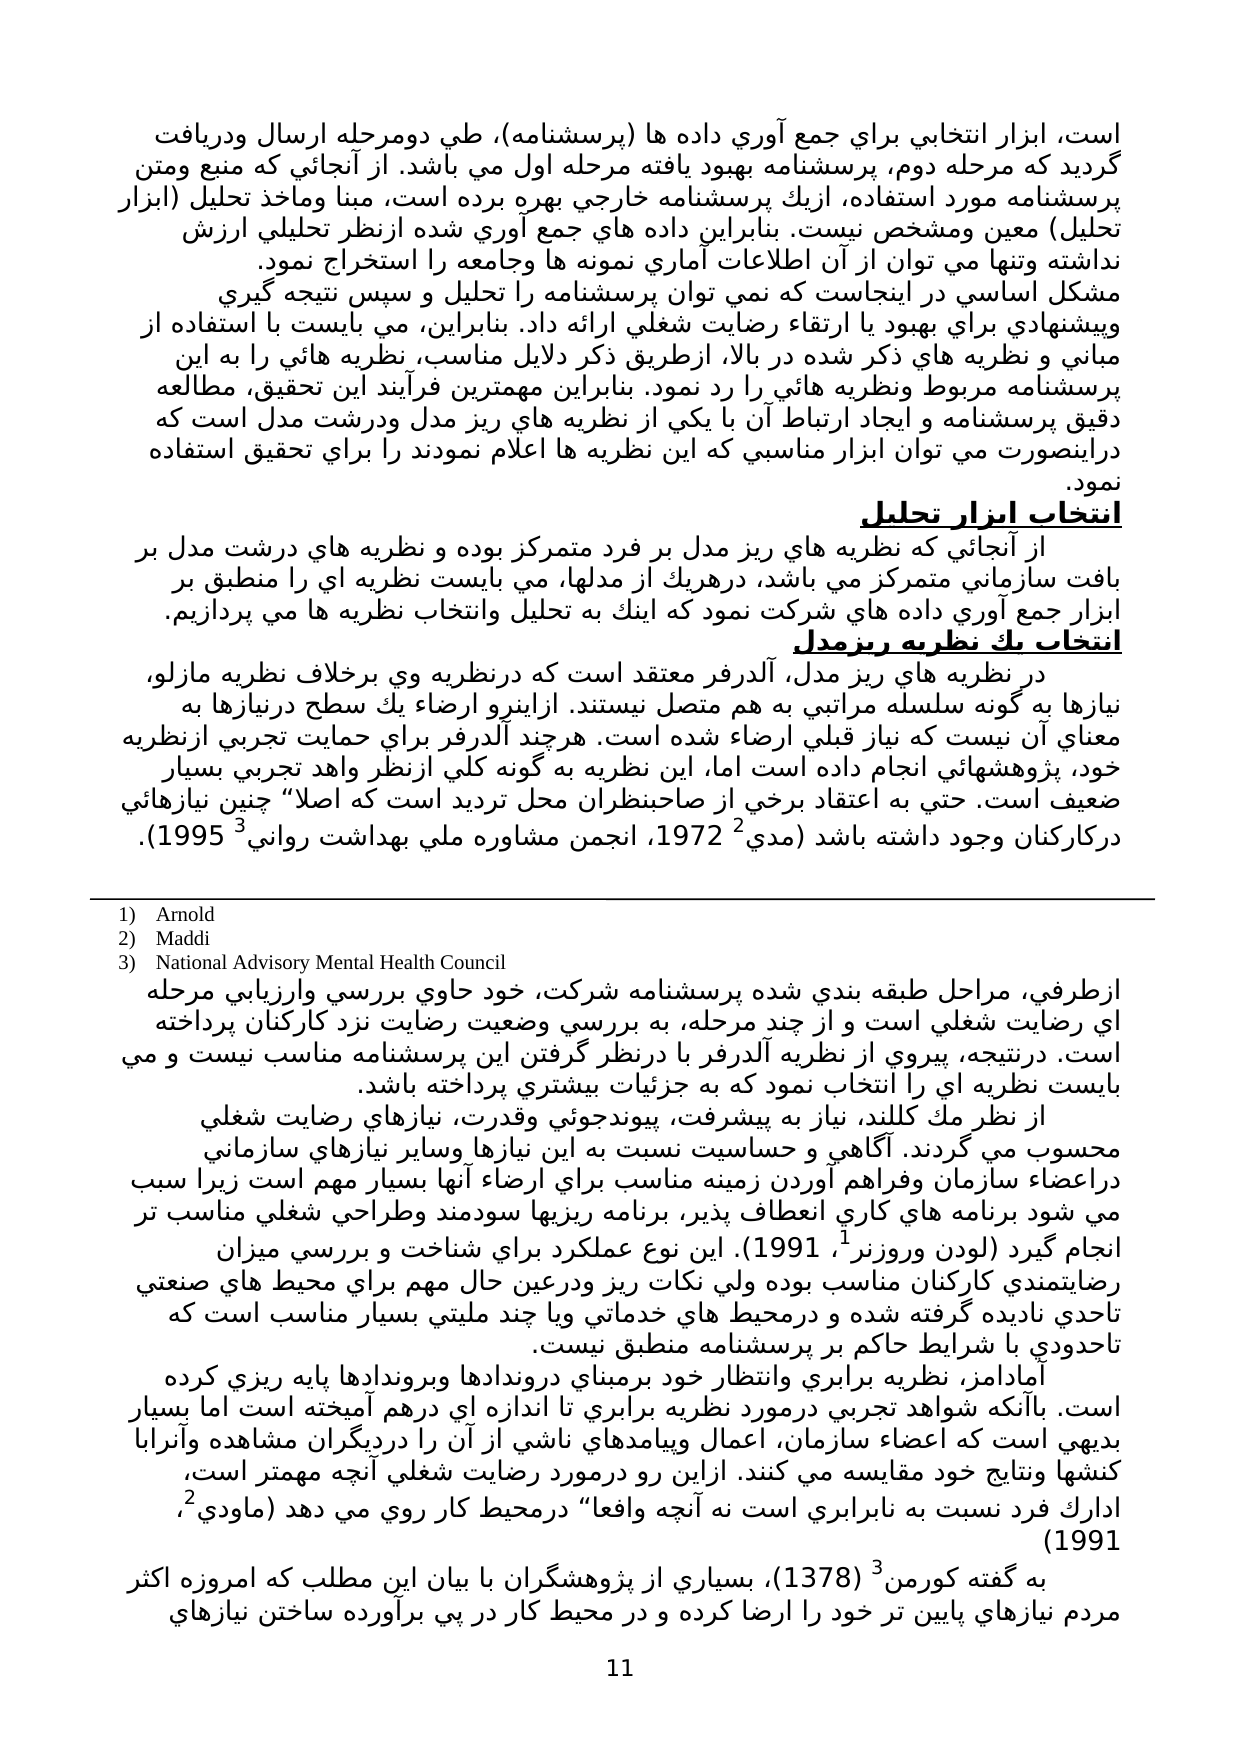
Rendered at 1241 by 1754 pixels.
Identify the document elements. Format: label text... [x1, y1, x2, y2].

text ازطرفي، مراحل طبقه بندي شده پرسشنامه شركت، خود حاوي بررسي وارزيابي مرحله اي رضايت شغلي است و از چند مرحله، به بررسي وضعيت رضايت نزد كاركنان پرداخته است. درنتيجه، پيروي از نظريه آلدرفر با درنظر گرفتن اين پرسشنامه مناسب نيست و مي بايست نظريه اي را انتخاب نمود كه به جزئيات بيشتري پرداخته باشد. [118, 974, 1122, 1100]
subtitle انتخاب ابزار تحليل [118, 497, 1122, 531]
text مشكل اساسي در اينجاست كه نمي توان پرسشنامه را تحليل و سپس نتيجه گيري وپيشنهادي براي بهبود يا ارتقاء رضايت شغلي ارائه داد. بنابراين، مي بايست با استفاده از مباني و نظريه هاي ذكر شده در بالا، ازطريق ذكر دلايل مناسب، نظريه هائي را به اين پرسشنامه مربوط ونظريه هائي را رد نمود. بنابراين مهمترين فرآيند اين تحقيق، مطالعه دقيق پرسشنامه و ايجاد ارتباط آن با يكي از نظريه هاي ريز مدل ودرشت مدل است كه دراينصورت مي توان ابزار مناسبي كه اين نظريه ها اعلام نمودند را براي تحقيق استفاده نمود. [118, 276, 1122, 497]
text در نظريه هاي ريز مدل، آلدرفر معتقد است كه درنظريه وي برخلاف نظريه مازلو، نيازها به گونه سلسله مراتبي به هم متصل نيستند. ازاينرو ارضاء يك سطح درنيازها به معناي آن نيست كه نياز قبلي ارضاء شده است. هرچند آلدرفر براي حمايت تجربي ازنظريه خود، پژوهشهائي انجام داده است اما، اين نظريه به گونه كلي ازنظر واهد تجربي بسيار ضعيف است. حتي به اعتقاد برخي از صاحبنظران محل ترديد است كه اصلا“ چنين نيازهائي دركاركنان وجود داشته باشد (مدي2 1972، انجمن مشاوره ملي بهداشت رواني3 1995). [118, 657, 1122, 854]
list National Advisory Mental Health Council [118, 950, 1122, 974]
text از نظر مك كللند، نياز به پيشرفت، پيوندجوئي وقدرت، نيازهاي رضايت شغلي محسوب مي گردند. آگاهي و حساسيت نسبت به اين نيازها وساير نيازهاي سازماني دراعضاء سازمان وفراهم آوردن زمينه مناسب براي ارضاء آنها بسيار مهم است زيرا سبب مي شود برنامه هاي كاري انعطاف پذير، برنامه ريزيها سودمند وطراحي شغلي مناسب تر انجام گيرد (لودن وروزنر1، 1991). اين نوع عملكرد براي شناخت و بررسي ميزان رضايتمندي كاركنان مناسب بوده ولي نكات ريز ودرعين حال مهم براي محيط هاي صنعتي تاحدي ناديده گرفته شده و درمحيط هاي خدماتي ويا چند مليتي بسيار مناسب است كه تاحدودي با شرايط حاكم بر پرسشنامه منطبق نيست. [118, 1100, 1122, 1360]
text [118, 118, 1122, 276]
text آمادامز، نظريه برابري وانتظار خود برمبناي دروندادها وبروندادها پايه ريزي كرده است. باآنكه شواهد تجربي درمورد نظريه برابري تا اندازه اي درهم آميخته است اما بسيار بديهي است كه اعضاء سازمان، اعمال وپيامدهاي ناشي از آن را درديگران مشاهده وآنرابا كنشها ونتايج خود مقايسه مي كنند. ازاين رو درمورد رضايت شغلي آنچه مهمتر است، ادارك فرد نسبت به نابرابري است نه آنچه وافعا“ درمحيط كار روي مي دهد (ماودي2، 1991) [118, 1360, 1122, 1557]
text از آنجائي كه نظريه هاي ريز مدل بر فرد متمركز بوده و نظريه هاي درشت مدل بر بافت سازماني متمركز مي باشد، درهريك از مدلها، مي بايست نظريه اي را منطبق بر ابزار جمع آوري داده هاي شركت نمود كه اينك به تحليل وانتخاب نظريه ها مي پردازيم. [118, 531, 1122, 626]
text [118, 1557, 1122, 1627]
list Maddi [118, 926, 1122, 950]
subtitle انتخاب يك نظريه ريزمدل [118, 626, 1122, 657]
